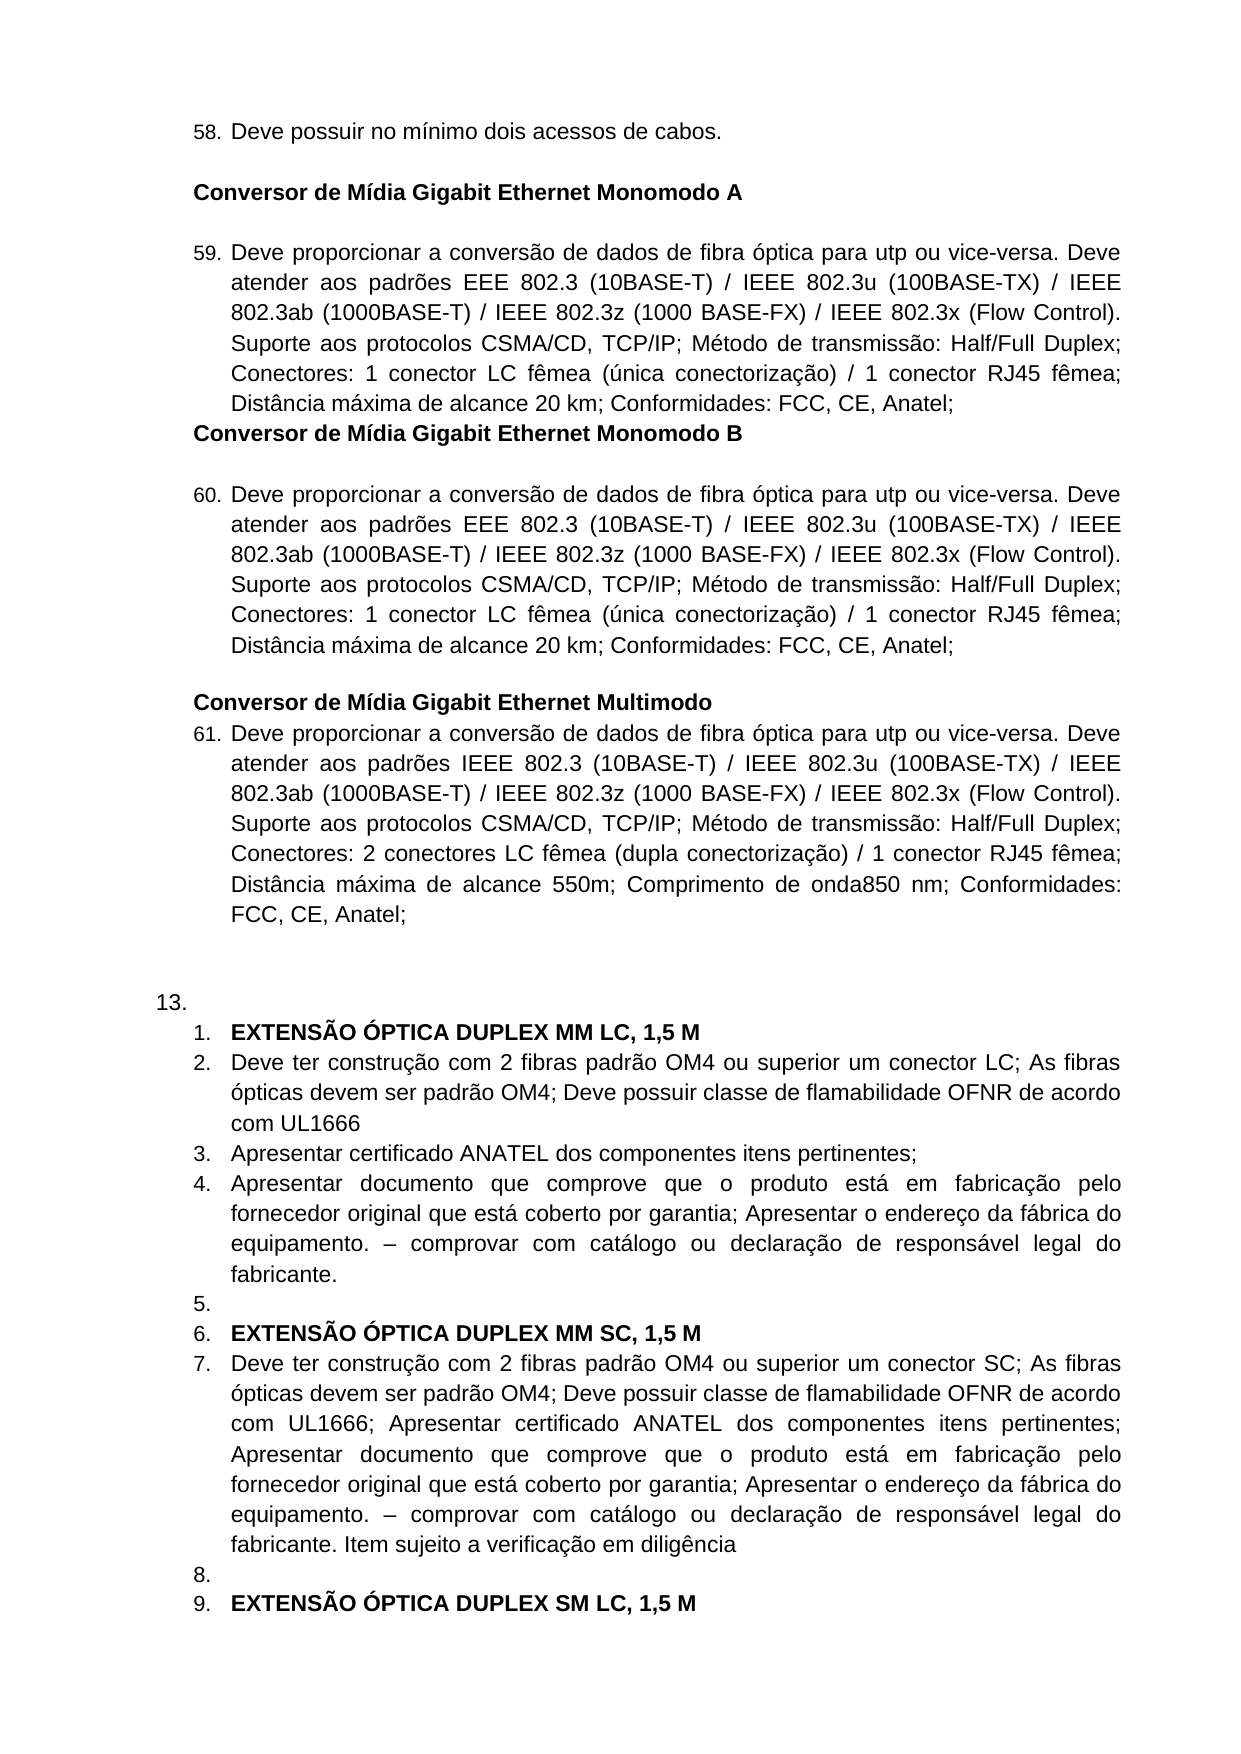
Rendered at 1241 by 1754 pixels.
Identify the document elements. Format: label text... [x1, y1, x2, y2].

text Conversor de Mídia Gigabit Ethernet Monomodo B [193, 420, 1122, 447]
list Deve proporcionar a conversão de dados de fibra óptica para utp ou vice-versa. Deve atender aos padrões EEE 802.3 (10BASE-T) / IEEE 802.3u (100BASE-TX) / IEEE 802.3ab (1000BASE-T) / IEEE 802.3z (1000 BASE-FX) / IEEE 802.3x (Flow Control). Suporte aos protocolos CSMA/CD, TCP/IP; Método de transmissão: Half/Full Duplex; Conectores: 1 conector LC fêmea (única conectorização) / 1 conector RJ45 fêmea; Distância máxima de alcance 20 km; Conformidades: FCC, CE, Anatel; [193, 239, 1122, 416]
list Deve proporcionar a conversão de dados de fibra óptica para utp ou vice-versa. Deve atender aos padrões EEE 802.3 (10BASE-T) / IEEE 802.3u (100BASE-TX) / IEEE 802.3ab (1000BASE-T) / IEEE 802.3z (1000 BASE-FX) / IEEE 802.3x (Flow Control). Suporte aos protocolos CSMA/CD, TCP/IP; Método de transmissão: Half/Full Duplex; Conectores: 1 conector LC fêmea (única conectorização) / 1 conector RJ45 fêmea; Distância máxima de alcance 20 km; Conformidades: FCC, CE, Anatel; [193, 481, 1122, 658]
list EXTENSÃO ÓPTICA DUPLEX MM SC, 1,5 M [193, 1320, 1122, 1346]
list Deve ter construção com 2 fibras padrão OM4 ou superior um conector SC; As fibras ópticas devem ser padrão OM4; Deve possuir classe de flamabilidade OFNR de acordo com UL1666; Apresentar certificado ANATEL dos componentes itens pertinentes; Apresentar documento que comprove que o produto está em fabricação pelo fornecedor original que está coberto por garantia; Apresentar o endereço da fábrica do equipamento. – comprovar com catálogo ou declaração de responsável legal do fabricante. Item sujeito a verificação em diligência [193, 1350, 1122, 1558]
list Apresentar documento que comprove que o produto está em fabricação pelo fornecedor original que está coberto por garantia; Apresentar o endereço da fábrica do equipamento. – comprovar com catálogo ou declaração de responsável legal do fabricante. [193, 1170, 1122, 1287]
text Conversor de Mídia Gigabit Ethernet Multimodo [193, 689, 1122, 716]
list EXTENSÃO ÓPTICA DUPLEX MM LC, 1,5 M [193, 1019, 1122, 1045]
list Apresentar certificado ANATEL dos componentes itens pertinentes; [193, 1140, 1122, 1166]
list Deve possuir no mínimo dois acessos de cabos. [193, 118, 1122, 144]
list Deve proporcionar a conversão de dados de fibra óptica para utp ou vice-versa. Deve atender aos padrões IEEE 802.3 (10BASE-T) / IEEE 802.3u (100BASE-TX) / IEEE 802.3ab (1000BASE-T) / IEEE 802.3z (1000 BASE-FX) / IEEE 802.3x (Flow Control). Suporte aos protocolos CSMA/CD, TCP/IP; Método de transmissão: Half/Full Duplex; Conectores: 2 conectores LC fêmea (dupla conectorização) / 1 conector RJ45 fêmea; Distância máxima de alcance 550m; Comprimento de onda850 nm; Conformidades: FCC, CE, Anatel; [193, 719, 1122, 927]
text Conversor de Mídia Gigabit Ethernet Monomodo A [193, 178, 1122, 205]
list Deve ter construção com 2 fibras padrão OM4 ou superior um conector LC; As fibras ópticas devem ser padrão OM4; Deve possuir classe de flamabilidade OFNR de acordo com UL1666 [193, 1049, 1122, 1136]
list EXTENSÃO ÓPTICA DUPLEX SM LC, 1,5 M [193, 1590, 1122, 1617]
